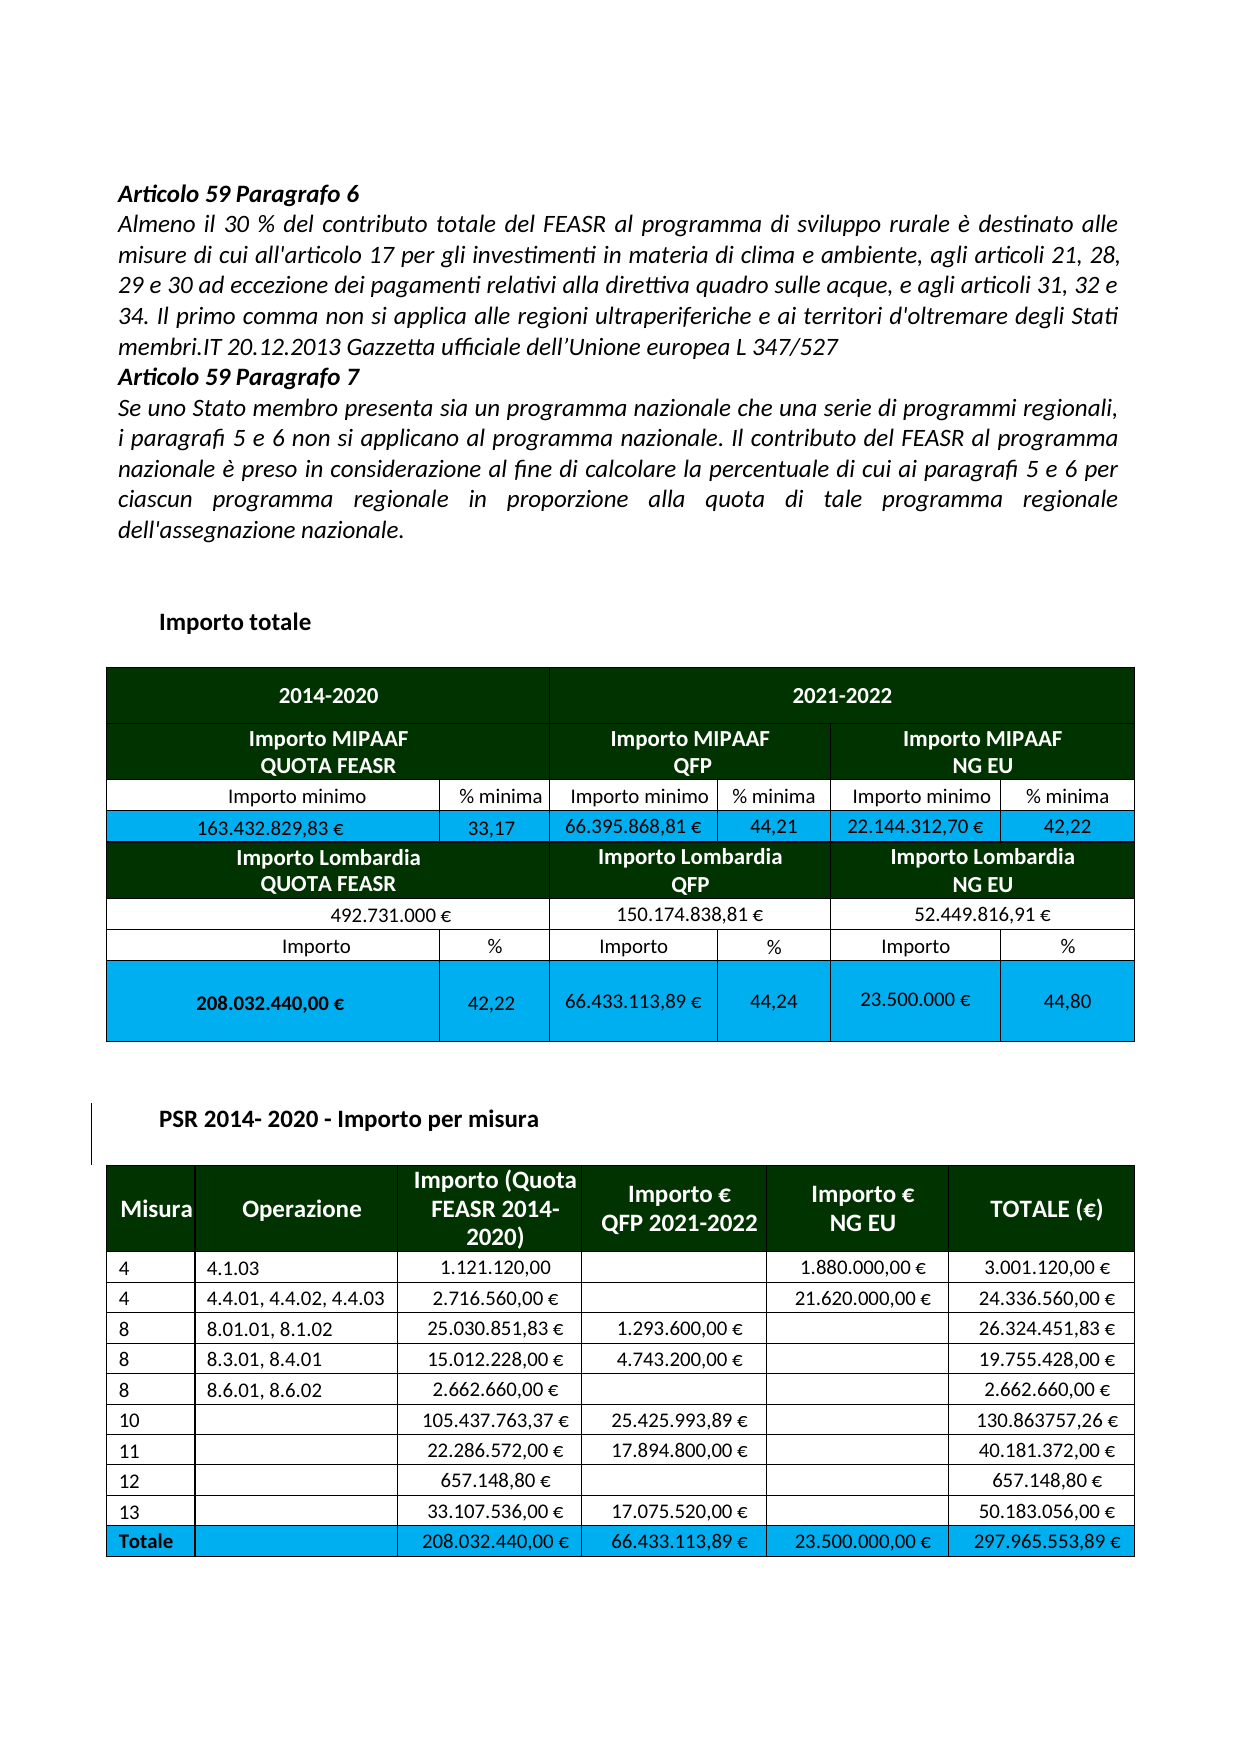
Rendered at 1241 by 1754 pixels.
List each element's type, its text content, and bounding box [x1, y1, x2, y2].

table_cell 40.181.372,00 € [949, 1435, 1134, 1464]
table_cell 297.965.553,89 € [949, 1526, 1134, 1556]
table_header Operazione [196, 1166, 397, 1251]
table_cell 66.395.868,81 € [550, 811, 717, 841]
table_cell 44,80 [1001, 961, 1134, 1041]
subtitle Articolo 59 Paragrafo 6 [118, 178, 1134, 209]
subtitle Articolo 59 Paragrafo 7 [118, 361, 1134, 392]
table_cell 25.030.851,83 € [398, 1313, 581, 1342]
table_cell Importo Lombardia QUOTA FEASR [107, 843, 549, 898]
table_cell 3.001.120,00 € [949, 1252, 1134, 1282]
table_cell 1.880.000,00 € [767, 1252, 948, 1282]
table_cell 163.432.829,83 € [107, 811, 439, 841]
table_cell 2.662.660,00 € [949, 1374, 1134, 1403]
table_cell % [440, 930, 549, 960]
table_cell 10 [107, 1405, 194, 1434]
table_cell Importo MIPAAF QUOTA FEASR [107, 724, 549, 779]
table_cell 21.620.000,00 € [767, 1283, 948, 1312]
table_cell [196, 1526, 397, 1556]
table_cell 50.183.056,00 € [949, 1496, 1134, 1525]
table_cell Importo MIPAAF NG EU [831, 724, 1134, 779]
table_cell 208.032.440,00 € [398, 1526, 581, 1556]
table_cell 8 [107, 1374, 194, 1403]
table_cell % minima [718, 780, 830, 810]
table_cell 4 [107, 1252, 194, 1282]
table_cell 19.755.428,00 € [949, 1344, 1134, 1373]
table_cell 23.500.000,00 € [767, 1526, 948, 1556]
table_cell 8 [107, 1313, 194, 1342]
table_cell Importo minimo [550, 780, 717, 810]
table_cell 24.336.560,00 € [949, 1283, 1134, 1312]
table_cell [196, 1405, 397, 1434]
table_cell [582, 1374, 766, 1403]
table_cell Importo minimo [831, 780, 1000, 810]
table_cell Importo [831, 930, 1000, 960]
table_cell 657.148,80 € [398, 1465, 581, 1495]
table_cell 4.4.01, 4.4.02, 4.4.03 [196, 1283, 397, 1312]
table_cell Importo [107, 930, 439, 960]
text Se uno Stato membro presenta sia un programma nazionale che una serie di programmi regionali, i paragrafi 5 e 6 non si applicano al programma nazionale. Il contributo del FEASR al programma nazionale è preso in considerazione al fine di calcolare la percentuale di cui ai paragrafi 5 e 6 per ciascun programma regionale in proporzione alla quota di tale programma regionale dell'assegnazione nazionale. [118, 392, 1122, 544]
table_cell Importo minimo [107, 780, 439, 810]
table_cell [196, 1465, 397, 1495]
table_header Importo (Quota FEASR 2014-2020) [398, 1166, 581, 1251]
table_cell [767, 1313, 948, 1342]
table_cell 208.032.440,00 € [107, 961, 439, 1041]
table_cell 23.500.000 € [831, 961, 1000, 1041]
table_header TOTALE (€) [949, 1166, 1134, 1251]
table_cell 12 [107, 1465, 194, 1495]
table_cell [767, 1405, 948, 1434]
table_cell 8.01.01, 8.1.02 [196, 1313, 397, 1342]
text Importo totale [159, 606, 1134, 636]
table_cell 15.012.228,00 € [398, 1344, 581, 1373]
table_cell % minima [440, 780, 549, 810]
table_cell 4 [107, 1283, 194, 1312]
table_cell [582, 1252, 766, 1282]
table_cell 22.286.572,00 € [398, 1435, 581, 1464]
table_cell Importo [550, 930, 717, 960]
table_header Misura [107, 1166, 194, 1251]
table_cell 52.449.816,91 € [831, 899, 1134, 929]
table_cell [196, 1496, 397, 1525]
table_cell 4.1.03 [196, 1252, 397, 1282]
table_cell 26.324.451,83 € [949, 1313, 1134, 1342]
text Almeno il 30 % del contributo totale del FEASR al programma di sviluppo rurale è destinato alle misure di cui all'articolo 17 per gli investimenti in materia di clima e ambiente, agli articoli 21, 28, 29 e 30 ad eccezione dei pagamenti relativi alla direttiva quadro sulle acque, e agli articoli 31, 32 e 34. Il primo comma non si applica alle regioni ultraperiferiche e ai territori d'oltremare degli Stati membri.IT 20.12.2013 Gazzetta ufficiale dell’Unione europea L 347/527 [118, 209, 1122, 361]
table_cell [767, 1344, 948, 1373]
table_cell 492.731.000 € [107, 899, 549, 929]
table_cell 130.863757,26 € [949, 1405, 1134, 1434]
table_cell [767, 1435, 948, 1464]
table_cell 2.662.660,00 € [398, 1374, 581, 1403]
table_cell Totale [107, 1526, 194, 1556]
table_cell 33.107.536,00 € [398, 1496, 581, 1525]
table_cell [767, 1465, 948, 1495]
table_cell 66.433.113,89 € [582, 1526, 766, 1556]
table_cell 8.6.01, 8.6.02 [196, 1374, 397, 1403]
table_cell 66.433.113,89 € [550, 961, 717, 1041]
table_cell Importo Lombardia QFP [550, 843, 830, 898]
table_cell 17.894.800,00 € [582, 1435, 766, 1464]
table_cell 4.743.200,00 € [582, 1344, 766, 1373]
table_cell % [1001, 930, 1134, 960]
table_cell 22.144.312,70 € [831, 811, 1000, 841]
table_cell [196, 1435, 397, 1464]
table_cell Importo Lombardia NG EU [831, 843, 1134, 898]
table_cell 44,21 [718, 811, 830, 841]
text PSR 2014- 2020 - Importo per misura [159, 1103, 1134, 1134]
table_cell 25.425.993,89 € [582, 1405, 766, 1434]
table_header 2021-2022 [550, 668, 1134, 723]
table_cell 657.148,80 € [949, 1465, 1134, 1495]
table_cell 13 [107, 1496, 194, 1525]
table_cell 8.3.01, 8.4.01 [196, 1344, 397, 1373]
table_cell [767, 1374, 948, 1403]
table_cell 44,24 [718, 961, 830, 1041]
table_header Importo € NG EU [767, 1166, 948, 1251]
table_cell 8 [107, 1344, 194, 1373]
table_cell 1.121.120,00 [398, 1252, 581, 1282]
table_cell [767, 1496, 948, 1525]
table_cell 150.174.838,81 € [550, 899, 830, 929]
table_cell [582, 1283, 766, 1312]
table_header 2014-2020 [107, 668, 549, 723]
table_cell 42,22 [440, 961, 549, 1041]
table_cell 17.075.520,00 € [582, 1496, 766, 1525]
table_header Importo € QFP 2021-2022 [582, 1166, 766, 1251]
table_cell 33,17 [440, 811, 549, 841]
table_cell [582, 1465, 766, 1495]
table_cell % [718, 930, 830, 960]
table_cell 1.293.600,00 € [582, 1313, 766, 1342]
table_cell 105.437.763,37 € [398, 1405, 581, 1434]
table_cell 2.716.560,00 € [398, 1283, 581, 1312]
table_cell 42,22 [1001, 811, 1134, 841]
table_cell % minima [1001, 780, 1134, 810]
table_cell Importo MIPAAF QFP [550, 724, 830, 779]
table_cell 11 [107, 1435, 194, 1464]
